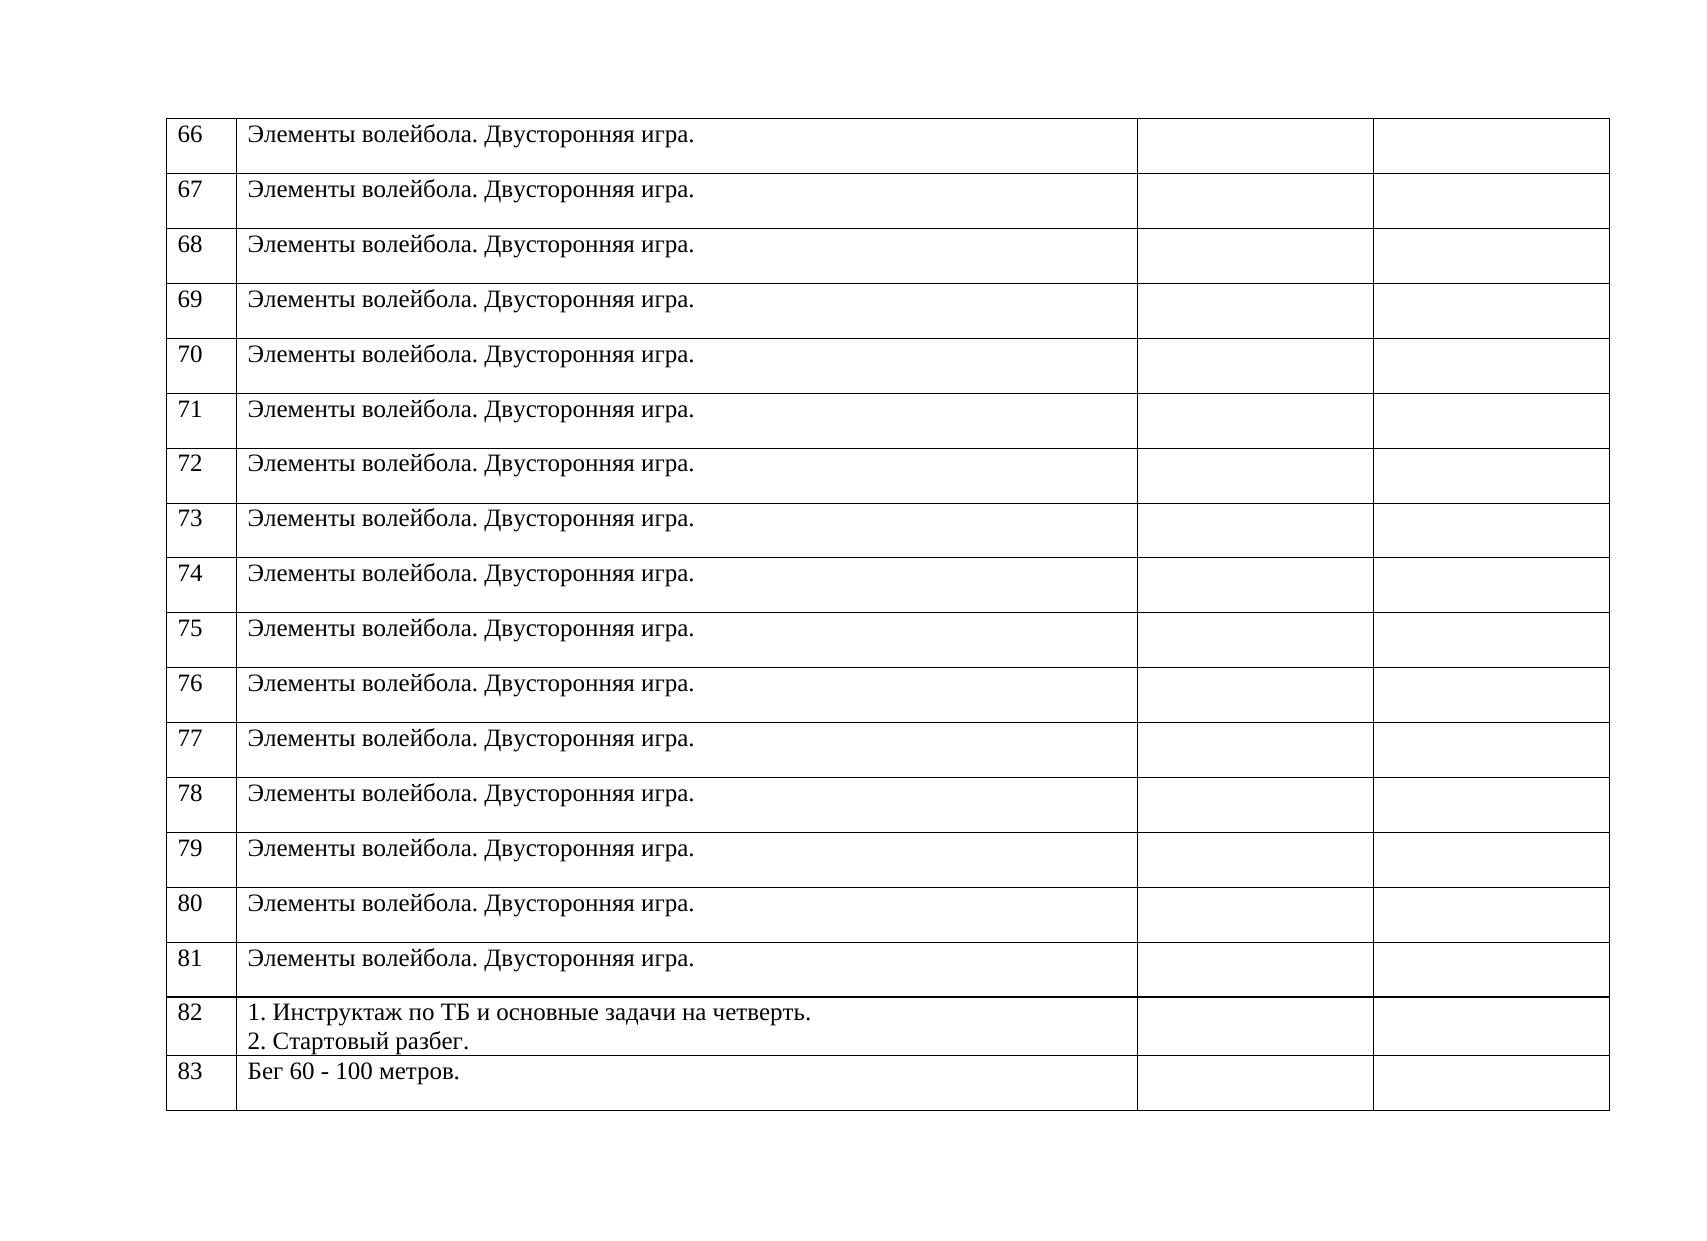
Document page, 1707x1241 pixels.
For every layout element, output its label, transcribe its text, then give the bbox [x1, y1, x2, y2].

table_cell [1138, 613, 1373, 667]
table_cell [1374, 339, 1609, 393]
table_cell [1138, 998, 1373, 1055]
table_cell 72 [167, 449, 236, 502]
table_cell 81 [167, 943, 236, 996]
table_cell [1374, 613, 1609, 667]
table_cell Элементы волейбола. Двусторонняя игра. [237, 229, 1137, 283]
table_cell [1374, 888, 1609, 942]
table_cell Элементы волейбола. Двусторонняя игра. [237, 504, 1137, 557]
table_cell 67 [167, 174, 236, 228]
table_cell [1138, 449, 1373, 502]
table_cell [1138, 943, 1373, 996]
table_cell 80 [167, 888, 236, 942]
table_cell [1374, 1056, 1609, 1110]
table_cell [1374, 119, 1609, 173]
table_cell Элементы волейбола. Двусторонняя игра. [237, 833, 1137, 887]
table_cell Элементы волейбола. Двусторонняя игра. [237, 394, 1137, 447]
table_cell 75 [167, 613, 236, 667]
table_cell [1374, 229, 1609, 283]
table_cell 82 [167, 998, 236, 1055]
table_cell [1138, 723, 1373, 777]
table_cell Элементы волейбола. Двусторонняя игра. [237, 174, 1137, 228]
table_cell [1138, 394, 1373, 447]
table_cell [1374, 284, 1609, 338]
table_cell [1374, 833, 1609, 887]
table_cell 77 [167, 723, 236, 777]
table_cell [1374, 504, 1609, 557]
table_cell [1138, 284, 1373, 338]
table_cell 79 [167, 833, 236, 887]
table_cell 68 [167, 229, 236, 283]
table_cell Элементы волейбола. Двусторонняя игра. [237, 613, 1137, 667]
table_cell 71 [167, 394, 236, 447]
table_cell Элементы волейбола. Двусторонняя игра. [237, 339, 1137, 393]
table_cell [1138, 229, 1373, 283]
table_cell Бег 60 - 100 метров. [237, 1056, 1137, 1110]
table_cell [1374, 394, 1609, 447]
table_cell Элементы волейбола. Двусторонняя игра. [237, 888, 1137, 942]
table_cell [1374, 778, 1609, 832]
table_cell 66 [167, 119, 236, 173]
table_cell Элементы волейбола. Двусторонняя игра. [237, 943, 1137, 996]
table_cell [1138, 778, 1373, 832]
table_cell 73 [167, 504, 236, 557]
table_cell [1138, 833, 1373, 887]
table_cell [1138, 119, 1373, 173]
table_cell Элементы волейбола. Двусторонняя игра. [237, 558, 1137, 612]
table_cell [1138, 339, 1373, 393]
table_cell 78 [167, 778, 236, 832]
table_cell 83 [167, 1056, 236, 1110]
table_cell [1374, 558, 1609, 612]
table_cell [1374, 668, 1609, 722]
table_cell Элементы волейбола. Двусторонняя игра. [237, 778, 1137, 832]
table_cell 76 [167, 668, 236, 722]
table_cell Элементы волейбола. Двусторонняя игра. [237, 449, 1137, 502]
table_cell Элементы волейбола. Двусторонняя игра. [237, 119, 1137, 173]
table_cell [1138, 174, 1373, 228]
table_cell [1374, 723, 1609, 777]
table_cell 1. Инструктаж по ТБ и основные задачи на четверть. 2. Стартовый разбег. [237, 998, 1137, 1055]
table_cell 70 [167, 339, 236, 393]
table_cell [1138, 888, 1373, 942]
table_cell Элементы волейбола. Двусторонняя игра. [237, 284, 1137, 338]
table_cell [1138, 668, 1373, 722]
table_cell [1374, 449, 1609, 502]
table_cell 74 [167, 558, 236, 612]
table_cell [1138, 504, 1373, 557]
table_cell [1374, 174, 1609, 228]
table_cell [1138, 1056, 1373, 1110]
table_cell Элементы волейбола. Двусторонняя игра. [237, 723, 1137, 777]
table_cell 69 [167, 284, 236, 338]
table_cell [1138, 558, 1373, 612]
table_cell [1374, 943, 1609, 996]
table_cell [1374, 998, 1609, 1055]
table_cell Элементы волейбола. Двусторонняя игра. [237, 668, 1137, 722]
